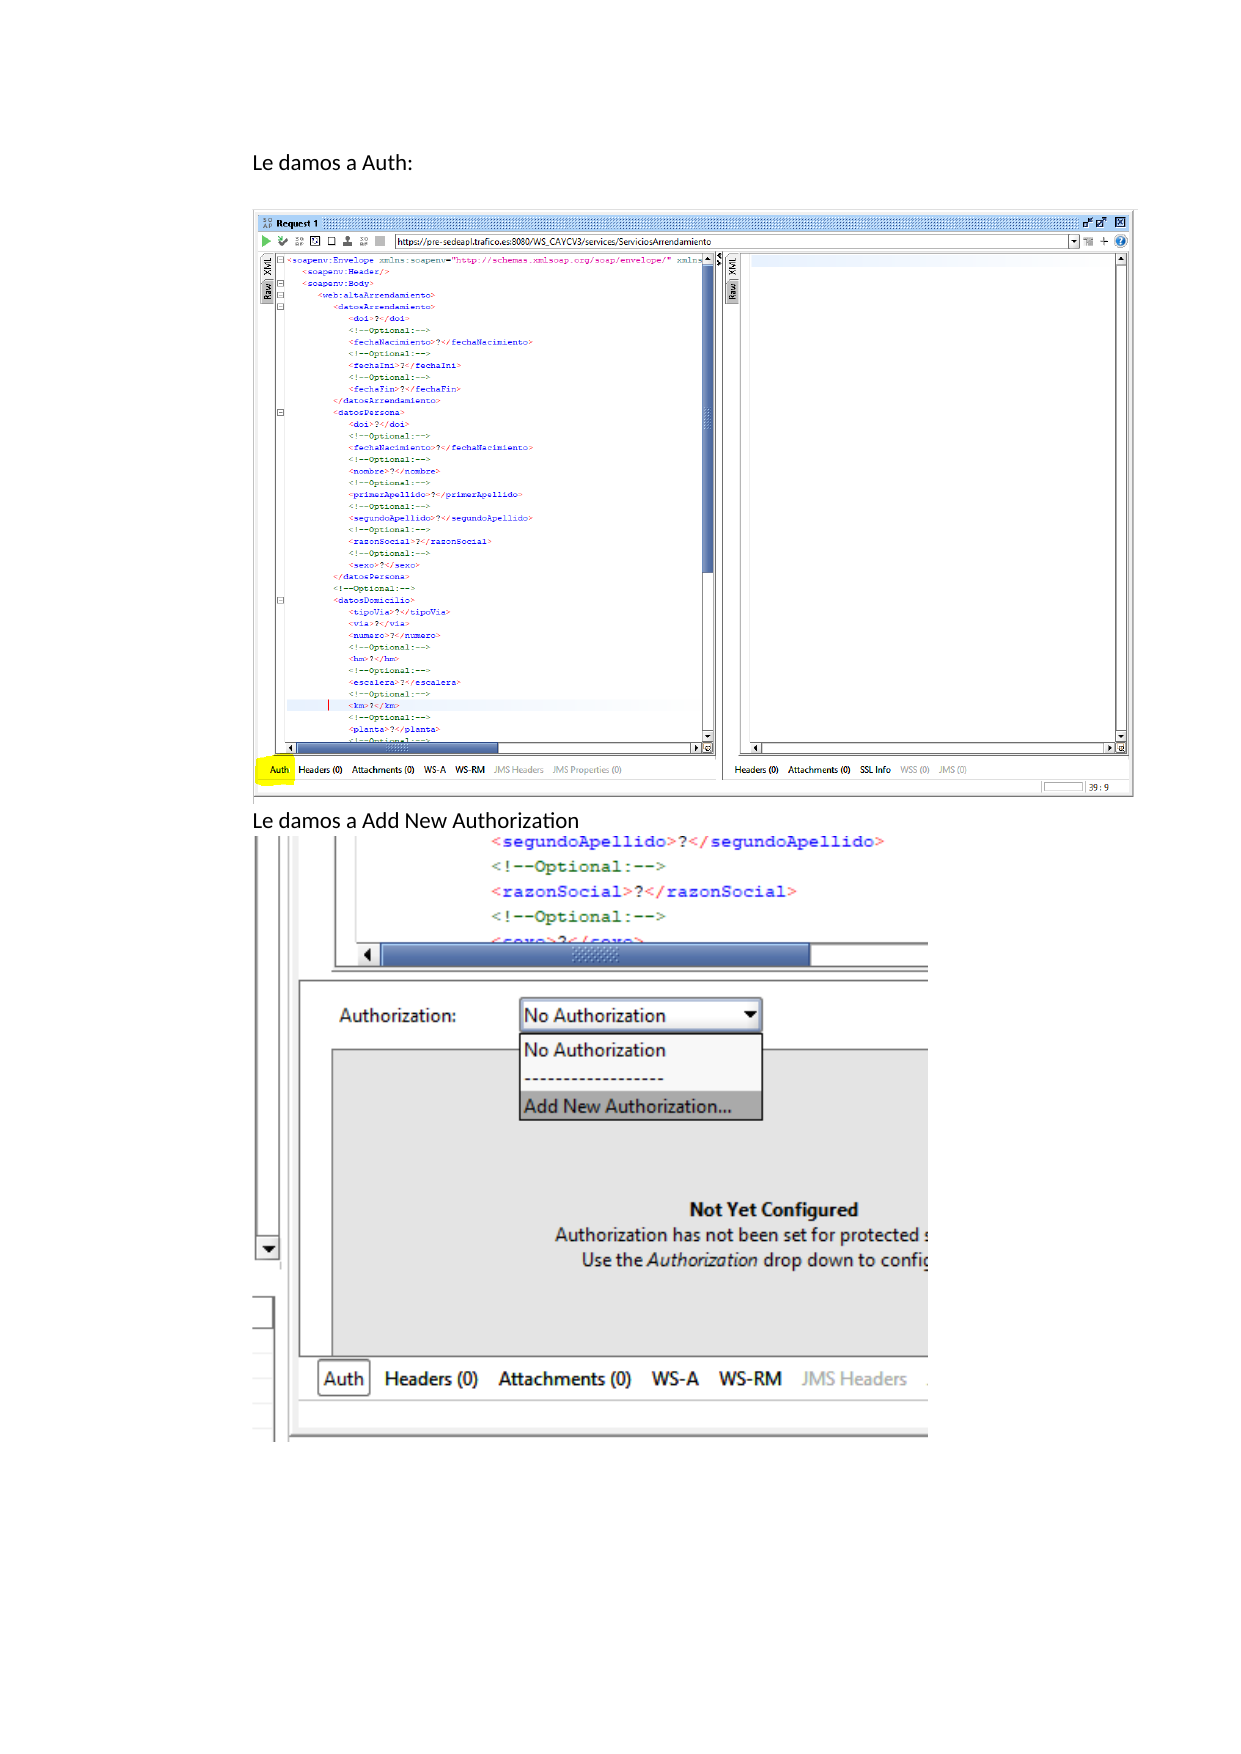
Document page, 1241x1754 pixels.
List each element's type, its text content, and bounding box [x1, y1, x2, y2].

picture [252, 208, 1138, 804]
picture [252, 836, 928, 1442]
list Le damos a Add New Authorization [252, 806, 1063, 834]
list Le damos a Auth: [252, 148, 1063, 176]
